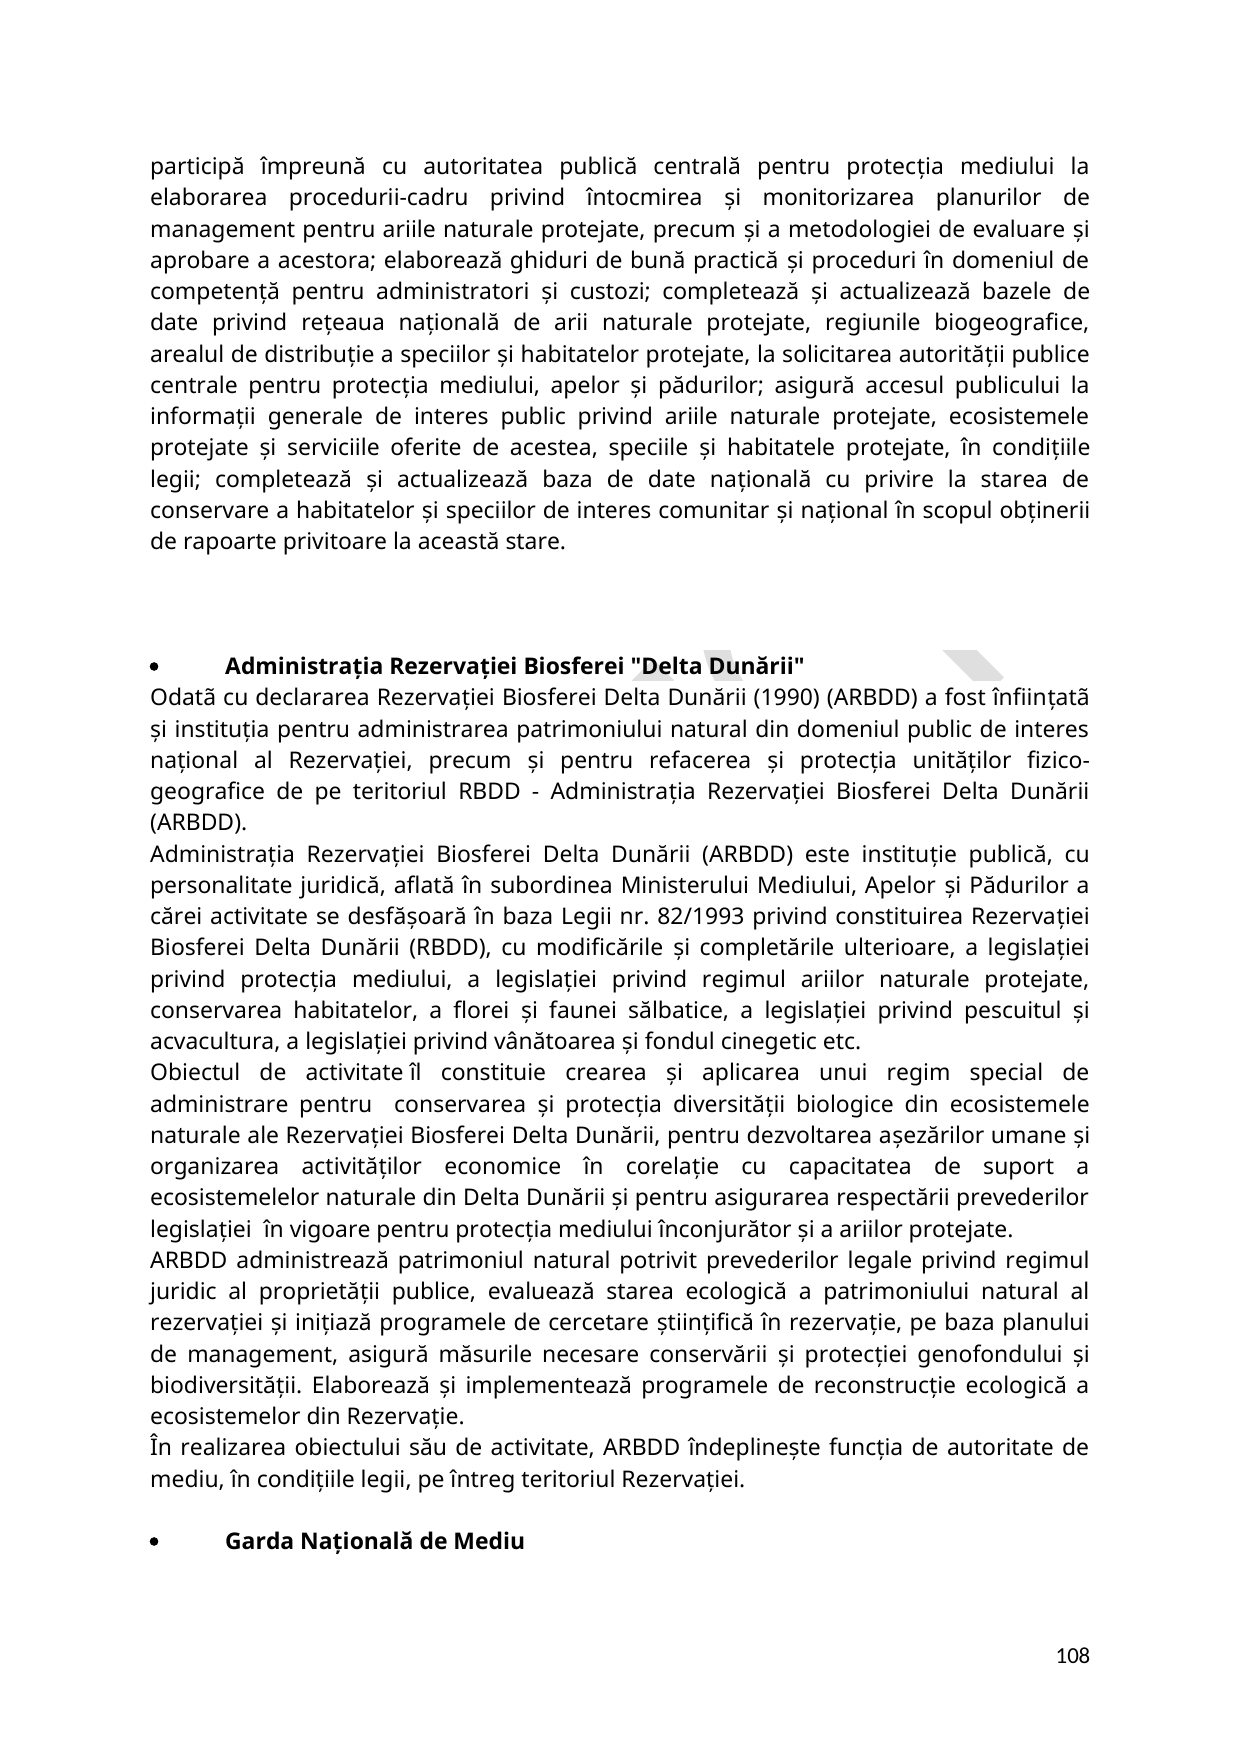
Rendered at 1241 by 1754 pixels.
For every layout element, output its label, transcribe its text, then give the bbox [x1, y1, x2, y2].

list Odatã cu declararea Rezervaţiei Biosferei Delta Dunării (1990) (ARBDD) a fost înfiinţatã şi instituţia pentru administrarea patrimoniului natural din domeniul public de interes naţional al Rezervaţiei, precum şi pentru refacerea şi protecţia unităţilor fizico-geografice de pe teritoriul RBDD - Administraţia Rezervaţiei Biosferei Delta Dunării (ARBDD). [150, 681, 1090, 837]
list Garda Naţională de Mediu [150, 1525, 1090, 1556]
list Obiectul de activitate îl constituie crearea şi aplicarea unui regim special de administrare pentru conservarea şi protecţia diversităţii biologice din ecosistemele naturale ale Rezervaţiei Biosferei Delta Dunării, pentru dezvoltarea aşezărilor umane şi organizarea activităţilor economice în corelaţie cu capacitatea de suport a ecosistemelelor naturale din Delta Dunării și pentru asigurarea respectării prevederilor legislaţiei în vigoare pentru protecţia mediului înconjurător şi a ariilor protejate. [150, 1056, 1090, 1244]
list ARBDD administrează patrimoniul natural potrivit prevederilor legale privind regimul juridic al proprietăţii publice, evaluează starea ecologică a patrimoniului natural al rezervaţiei şi iniţiază programele de cercetare ştiinţifică în rezervaţie, pe baza planului de management, asigură măsurile necesare conservării şi protecţiei genofondului şi biodiversităţii. Elaborează și implementează programele de reconstrucție ecologică a ecosistemelor din Rezervație. [150, 1244, 1090, 1431]
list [150, 150, 1090, 556]
list În realizarea obiectului său de activitate, ARBDD îndeplinește funcția de autoritate de mediu, în condițiile legii, pe întreg teritoriul Rezervației. [150, 1431, 1090, 1494]
list Administraţia Rezervaţiei Biosferei Delta Dunării (ARBDD) este instituţie publică, cu personalitate juridică, aflată în subordinea Ministerului Mediului, Apelor şi Pădurilor a cărei activitate se desfăşoară în baza Legii nr. 82/1993 privind constituirea Rezervaţiei Biosferei Delta Dunării (RBDD), cu modificările şi completările ulterioare, a legislaţiei privind protecţia mediului, a legislaţiei privind regimul ariilor naturale protejate, conservarea habitatelor, a florei şi faunei sălbatice, a legislaţiei privind pescuitul şi acvacultura, a legislaţiei privind vânătoarea şi fondul cinegetic etc. [150, 837, 1090, 1056]
list Administraţia Rezervaţiei Biosferei "Delta Dunării" [150, 650, 1090, 681]
